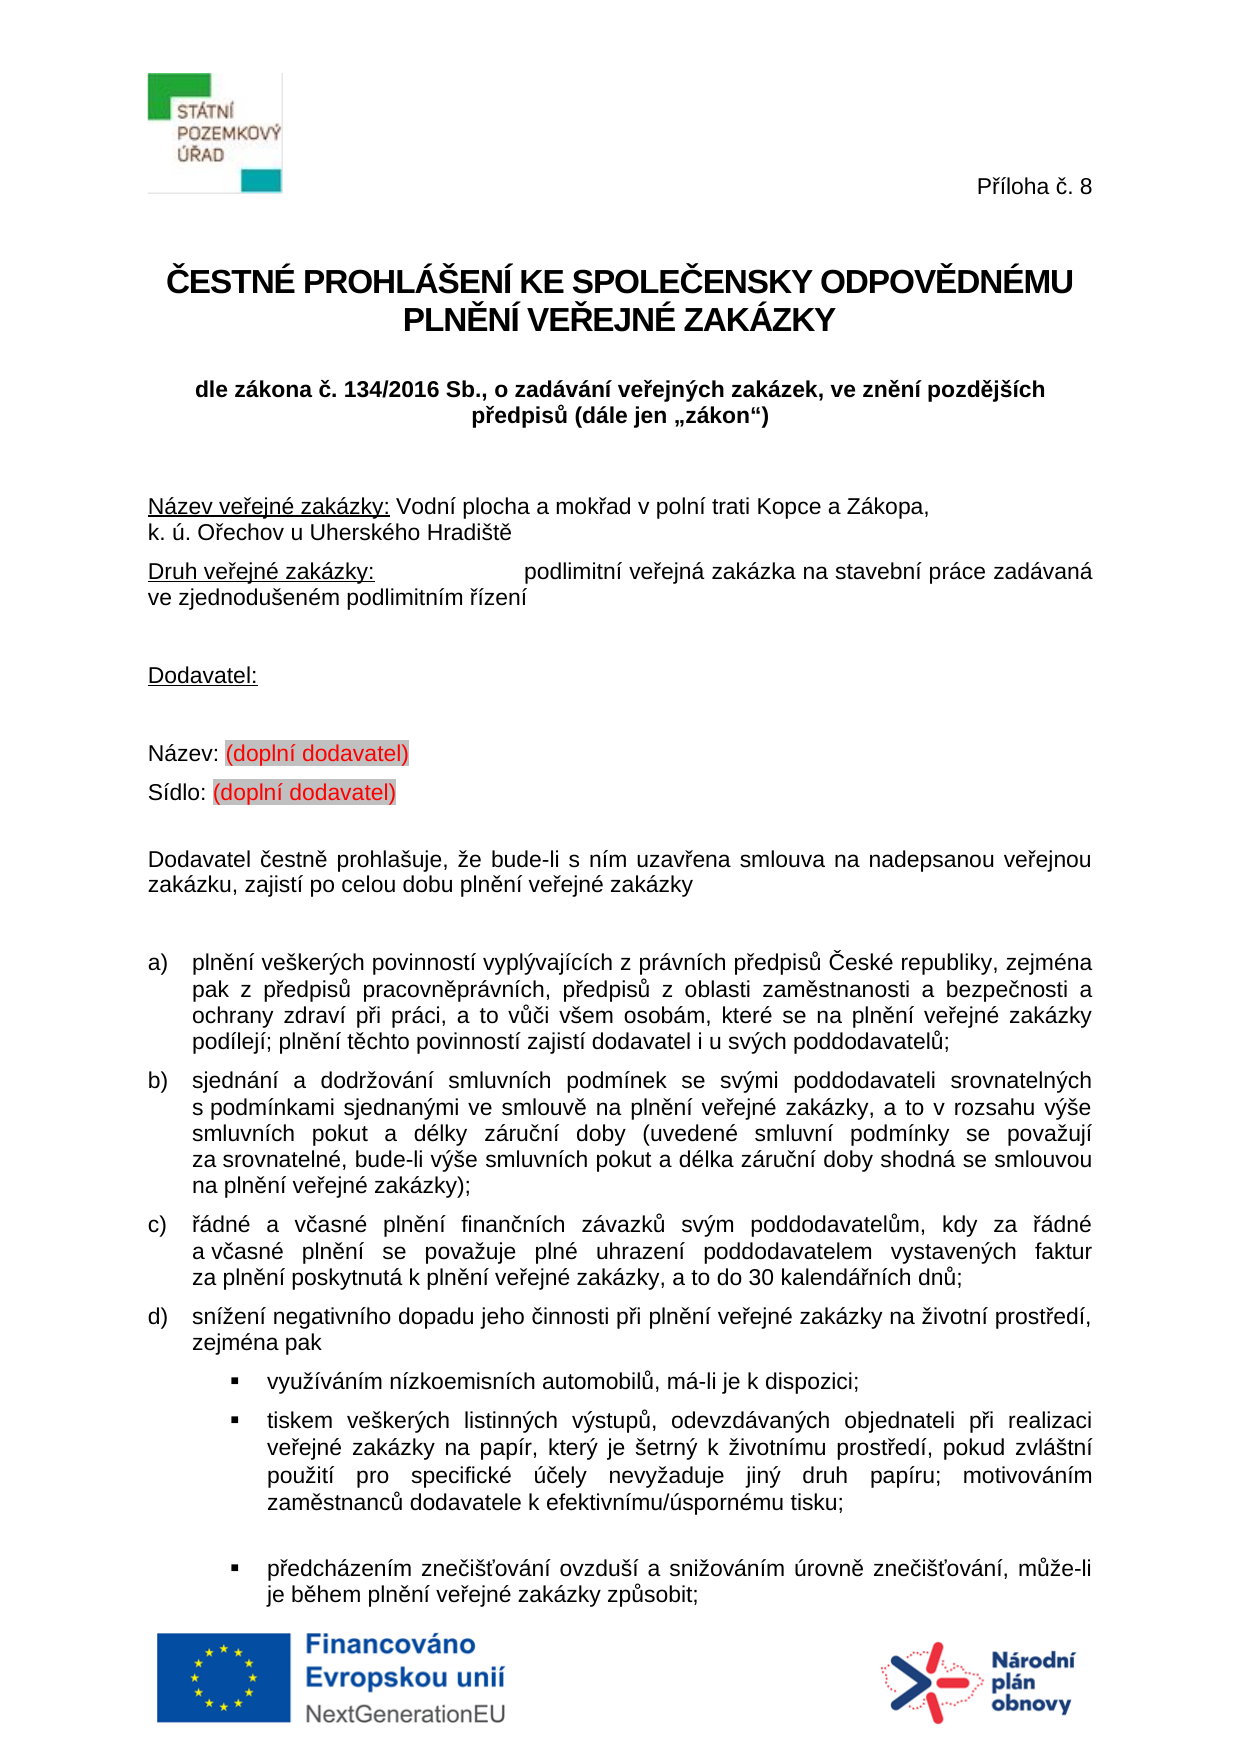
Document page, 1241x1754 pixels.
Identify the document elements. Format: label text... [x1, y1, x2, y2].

list tiskem veškerých listinných výstupů, odevzdávaných objednateli při realizaci veřejné zakázky na papír, který je šetrný k životnímu prostředí, pokud zvláštní použití pro specifické účely nevyžaduje jiný druh papíru; motivováním zaměstnanců dodavatele k efektivnímu/úspornému tisku; [229, 1407, 1093, 1516]
list sjednání a dodržování smluvních podmínek se svými poddodavateli srovnatelných s podmínkami sjednanými ve smlouvě na plnění veřejné zakázky, a to v rozsahu výše smluvních pokut a délky záruční doby (uvedené smluvní podmínky se považují za srovnatelné, bude-li výše smluvních pokut a délka záruční doby shodná se smlouvou na plnění veřejné zakázky); [148, 1067, 1093, 1199]
text Název veřejné zakázky: Vodní plocha a mokřad v polní trati Kopce a Zákopa, [148, 493, 1093, 519]
picture [865, 1617, 1093, 1753]
text dle zákona č. 134/2016 Sb., o zadávání veřejných zakázek, ve znění pozdějších předpisů (dále jen „zákon“) [148, 376, 1093, 429]
text Dodavatel: [148, 662, 1093, 688]
list využíváním nízkoemisních automobilů, má-li je k dispozici; [229, 1368, 1093, 1394]
text Sídlo: (doplní dodavatel) [148, 778, 1093, 805]
text Druh veřejné zakázky: podlimitní veřejná zakázka na stavební práce zadávaná ve zjednodušeném podlimitním řízení [148, 558, 1093, 611]
list řádné a včasné plnění finančních závazků svým poddodavatelům, kdy za řádné a včasné plnění se považuje plné uhrazení poddodavatelem vystavených faktur za plnění poskytnutá k plnění veřejné zakázky, a to do 30 kalendářních dnů; [148, 1211, 1093, 1290]
text Dodavatel čestně prohlašuje, že bude-li s ním uzavřena smlouva na nadepsanou veřejnou zakázku, zajistí po celou dobu plnění veřejné zakázky [148, 848, 1093, 898]
list předcházením znečišťování ovzduší a snižováním úrovně znečišťování, může-li je během plnění veřejné zakázky způsobit; [229, 1554, 1093, 1607]
text k. ú. Ořechov u Uherského Hradiště [148, 519, 1093, 545]
picture [147, 1619, 531, 1734]
title Čestné prohlášení ke společensky odpovědnému plnění veřejné zakázky [148, 262, 1093, 338]
text Název: (doplní dodavatel) [148, 739, 1093, 766]
picture [147, 73, 284, 195]
list snížení negativního dopadu jeho činnosti při plnění veřejné zakázky na životní prostředí, zejména pak [148, 1303, 1093, 1356]
list plnění veškerých povinností vyplývajících z právních předpisů České republiky, zejména pak z předpisů pracovněprávních, předpisů z oblasti zaměstnanosti a bezpečnosti a ochrany zdraví při práci, a to vůči všem osobám, které se na plnění veřejné zakázky podílejí; plnění těchto povinností zajistí dodavatel i u svých poddodavatelů; [148, 949, 1093, 1054]
